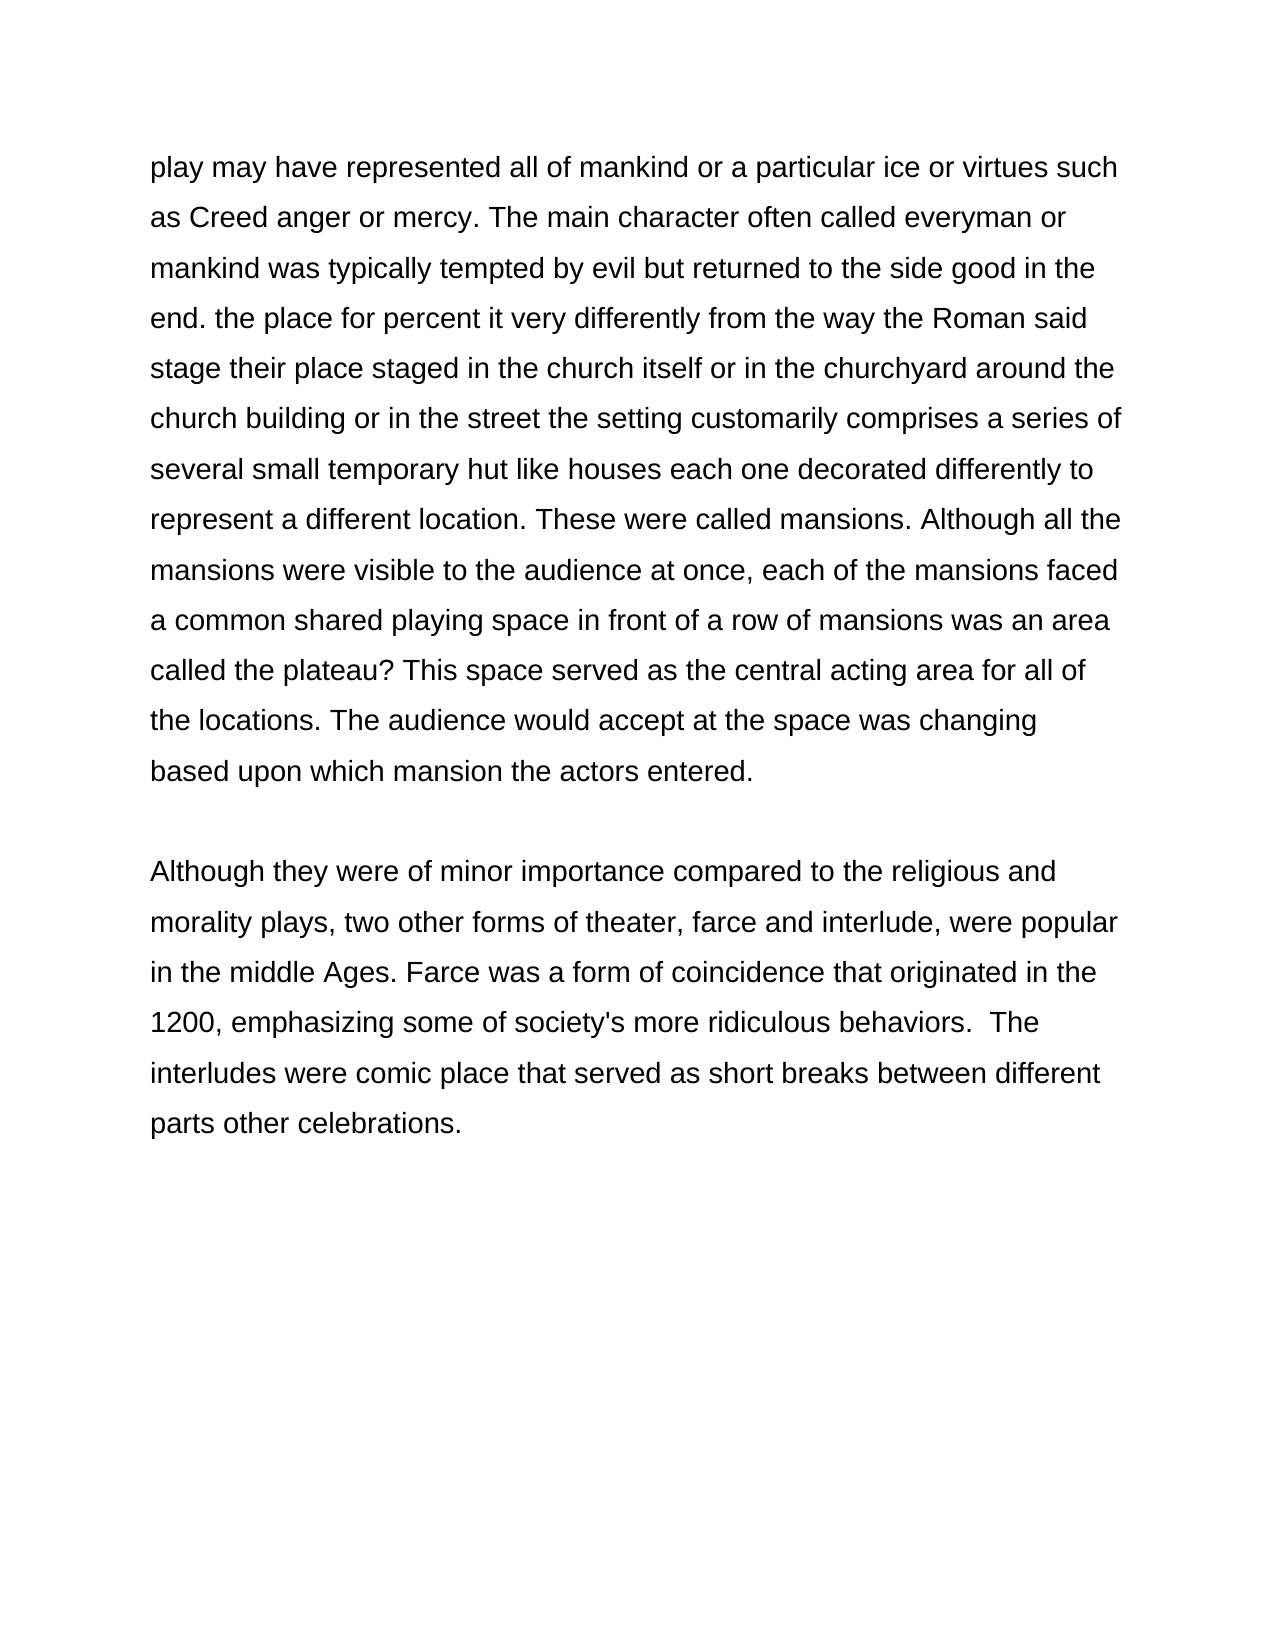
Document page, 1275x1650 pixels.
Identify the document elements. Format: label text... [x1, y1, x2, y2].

text Although they were of minor importance compared to the religious and morality plays, two other forms of theater, farce and interlude, were popular in the middle Ages. Farce was a form of coincidence that originated in the 1200, emphasizing some of society's more ridiculous behaviors. The interludes were comic place that served as short breaks between different parts other celebrations. [150, 854, 1125, 1139]
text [150, 150, 1125, 787]
